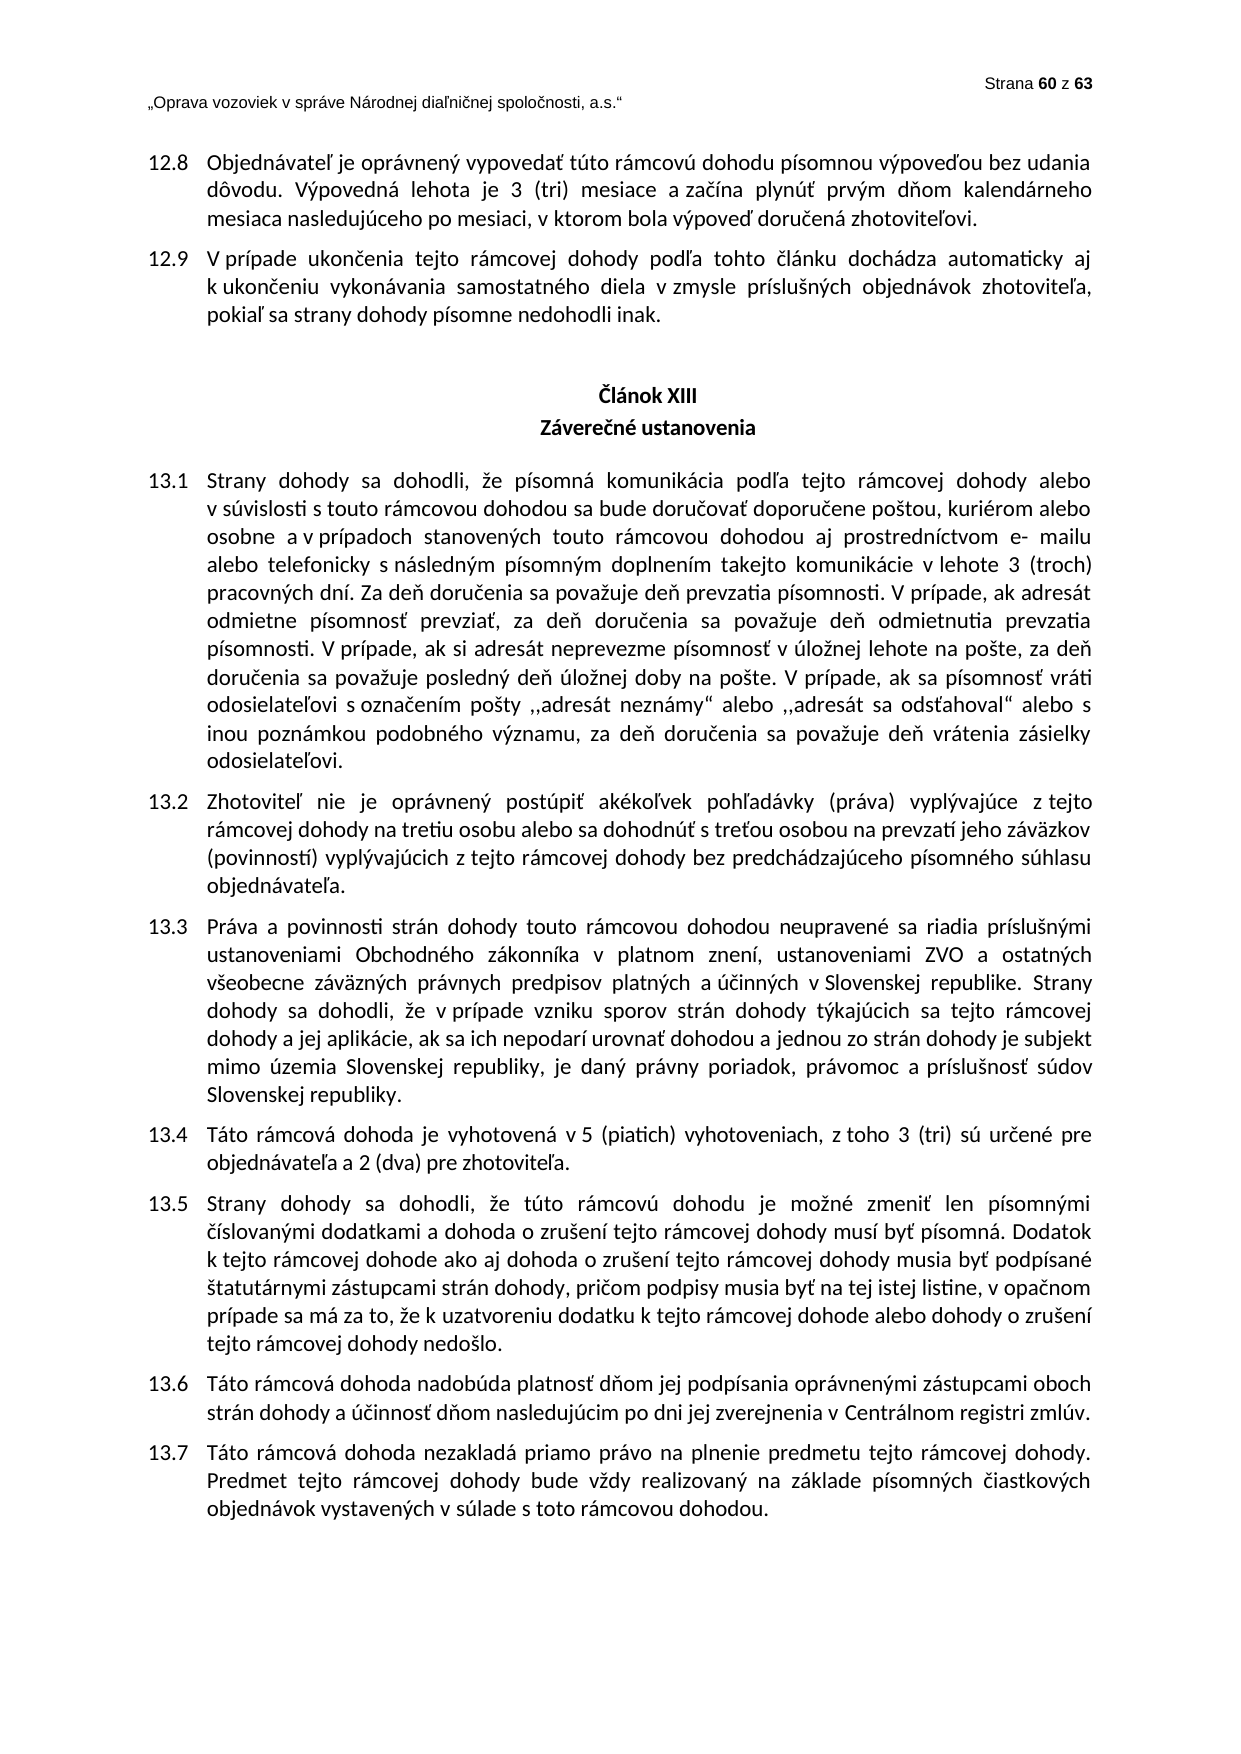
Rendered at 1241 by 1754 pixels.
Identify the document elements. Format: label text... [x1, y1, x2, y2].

list Práva a povinnosti strán dohody touto rámcovou dohodou neupravené sa riadia príslušnými ustanoveniami Obchodného zákonníka v platnom znení, ustanoveniami ZVO a ostatných všeobecne záväzných právnych predpisov platných a účinných v Slovenskej republike. Strany dohody sa dohodli, že v prípade vzniku sporov strán dohody týkajúcich sa tejto rámcovej dohody a jej aplikácie, ak sa ich nepodarí urovnať dohodou a jednou zo strán dohody je subjekt mimo územia Slovenskej republiky, je daný právny poriadok, právomoc a príslušnosť súdov Slovenskej republiky. [148, 912, 1093, 1108]
list Strany dohody sa dohodli, že túto rámcovú dohodu je možné zmeniť len písomnými číslovanými dodatkami a dohoda o zrušení tejto rámcovej dohody musí byť písomná. Dodatok k tejto rámcovej dohode ako aj dohoda o zrušení tejto rámcovej dohody musia byť podpísané štatutárnymi zástupcami strán dohody, pričom podpisy musia byť na tej istej listine, v opačnom prípade sa má za to, že k uzatvoreniu dodatku k tejto rámcovej dohode alebo dohody o zrušení tejto rámcovej dohody nedošlo. [148, 1189, 1093, 1357]
text Článok XIII [204, 381, 1093, 409]
list Táto rámcová dohoda nadobúda platnosť dňom jej podpísania oprávnenými zástupcami oboch strán dohody a účinnosť dňom nasledujúcim po dni jej zverejnenia v Centrálnom registri zmlúv. [148, 1369, 1093, 1426]
text Záverečné ustanovenia [204, 413, 1093, 441]
list Objednávateľ je oprávnený vypovedať túto rámcovú dohodu písomnou výpoveďou bez udania dôvodu. Výpovedná lehota je 3 (tri) mesiace a začína plynúť prvým dňom kalendárneho mesiaca nasledujúceho po mesiaci, v ktorom bola výpoveď doručená zhotoviteľovi. [148, 148, 1093, 232]
list Zhotoviteľ nie je oprávnený postúpiť akékoľvek pohľadávky (práva) vyplývajúce z tejto rámcovej dohody na tretiu osobu alebo sa dohodnúť s treťou osobou na prevzatí jeho záväzkov (povinností) vyplývajúcich z tejto rámcovej dohody bez predchádzajúceho písomného súhlasu objednávateľa. [148, 787, 1093, 899]
list Táto rámcová dohoda nezakladá priamo právo na plnenie predmetu tejto rámcovej dohody. Predmet tejto rámcovej dohody bude vždy realizovaný na základe písomných čiastkových objednávok vystavených v súlade s toto rámcovou dohodou. [148, 1438, 1093, 1522]
list V prípade ukončenia tejto rámcovej dohody podľa tohto článku dochádza automaticky aj k ukončeniu vykonávania samostatného diela v zmysle príslušných objednávok zhotoviteľa, pokiaľ sa strany dohody písomne nedohodli inak. [148, 244, 1093, 328]
list Strany dohody sa dohodli, že písomná komunikácia podľa tejto rámcovej dohody alebo v súvislosti s touto rámcovou dohodou sa bude doručovať doporučene poštou, kuriérom alebo osobne a v prípadoch stanovených touto rámcovou dohodou aj prostredníctvom e- mailu alebo telefonicky s následným písomným doplnením takejto komunikácie v lehote 3 (troch) pracovných dní. Za deň doručenia sa považuje deň prevzatia písomnosti. V prípade, ak adresát odmietne písomnosť prevziať, za deň doručenia sa považuje deň odmietnutia prevzatia písomnosti. V prípade, ak si adresát neprevezme písomnosť v úložnej lehote na pošte, za deň doručenia sa považuje posledný deň úložnej doby na pošte. V prípade, ak sa písomnosť vráti odosielateľovi s označením pošty ,,adresát neznámy“ alebo ,,adresát sa odsťahoval“ alebo s inou poznámkou podobného významu, za deň doručenia sa považuje deň vrátenia zásielky odosielateľovi. [148, 466, 1093, 775]
list Táto rámcová dohoda je vyhotovená v 5 (piatich) vyhotoveniach, z toho 3 (tri) sú určené pre objednávateľa a 2 (dva) pre zhotoviteľa. [148, 1120, 1093, 1176]
